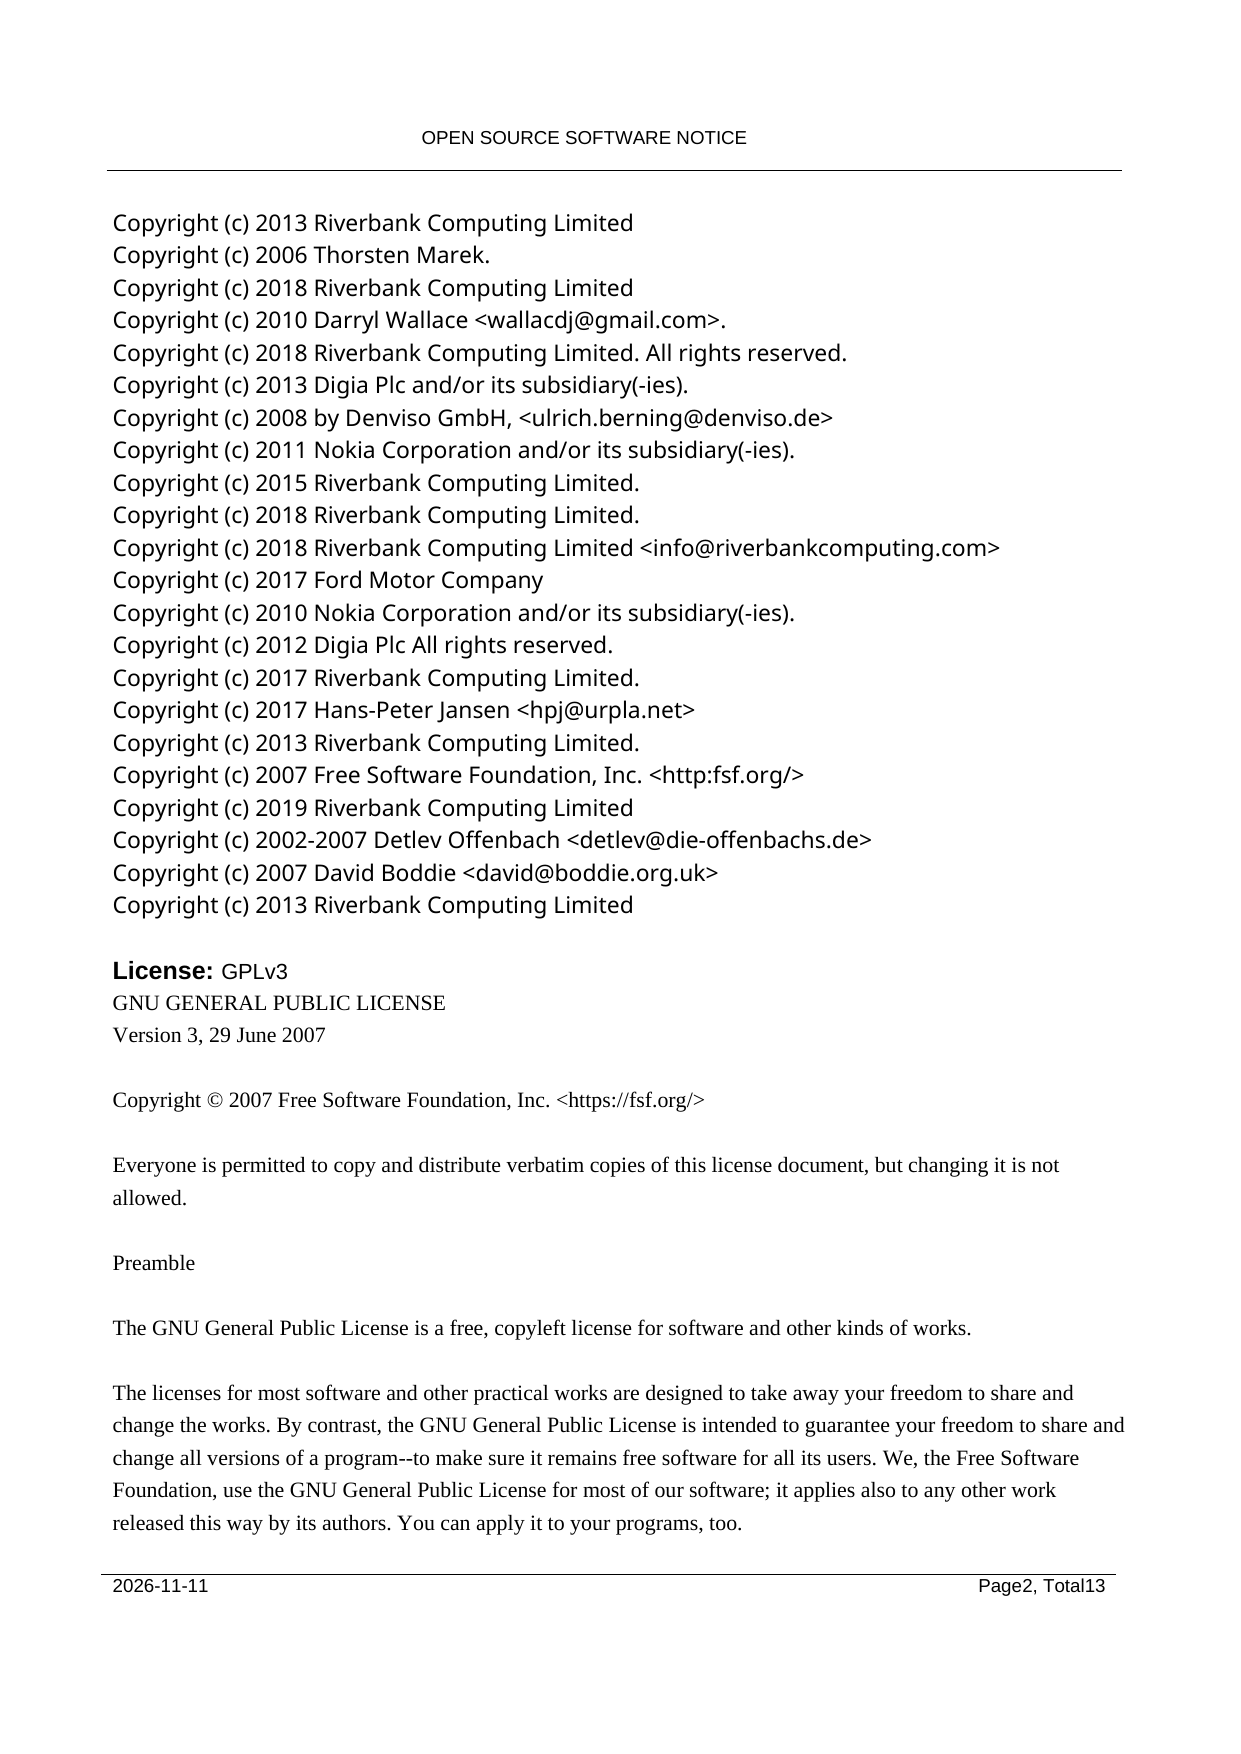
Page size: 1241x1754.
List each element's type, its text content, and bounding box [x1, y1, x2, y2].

text License: GPLv3 [112, 954, 1128, 986]
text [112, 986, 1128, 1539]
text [112, 206, 1128, 954]
